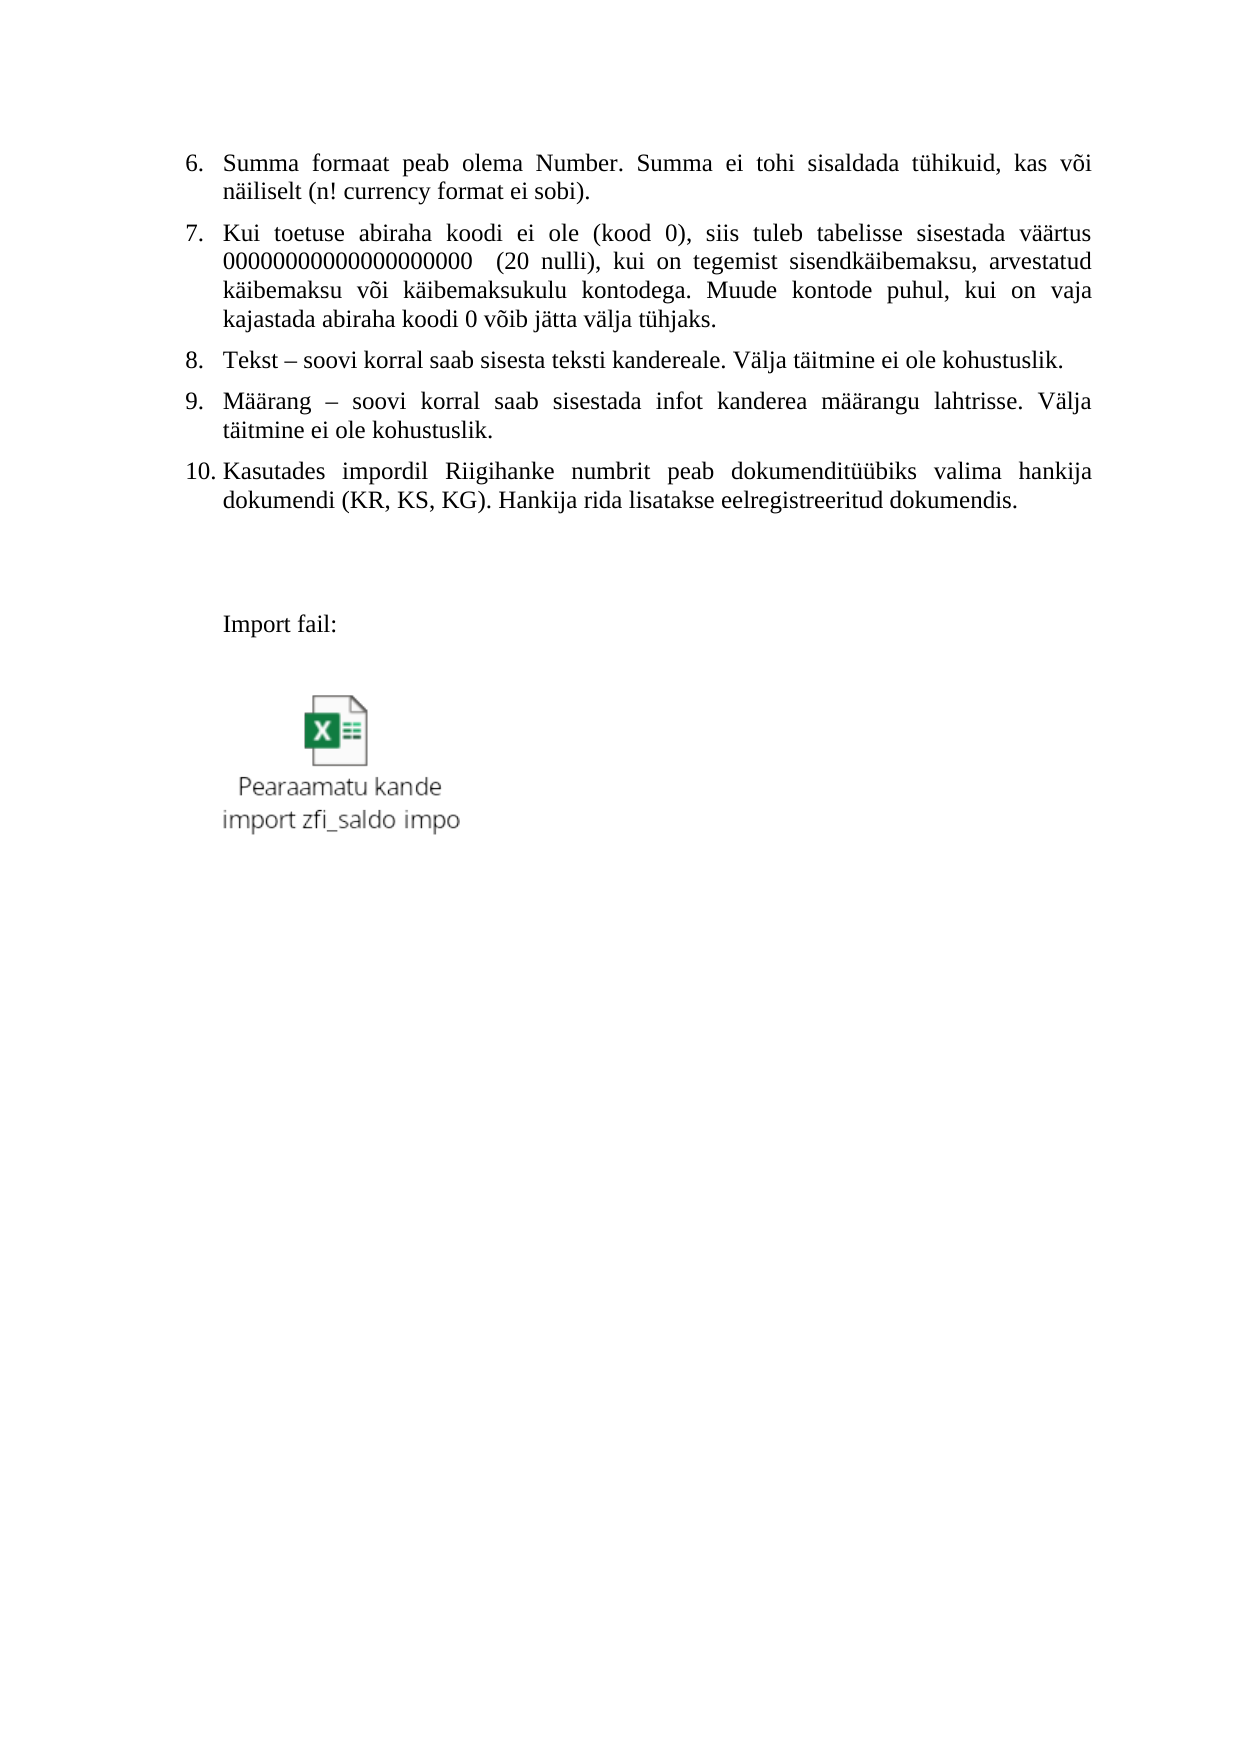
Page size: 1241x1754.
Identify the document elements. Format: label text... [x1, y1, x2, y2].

list Tekst – soovi korral saab sisesta teksti kandereale. Välja täitmine ei ole kohustuslik. [185, 345, 1093, 374]
list Kasutades impordil Riigihanke numbrit peab dokumenditüübiks valima hankija dokumendi (KR, KS, KG). Hankija rida lisatakse eelregistreeritud dokumendis. [185, 456, 1093, 514]
list Määrang – soovi korral saab sisestada infot kanderea määrangu lahtrisse. Välja täitmine ei ole kohustuslik. [185, 386, 1093, 444]
list Kui toetuse abiraha koodi ei ole (kood 0), siis tuleb tabelisse sisestada väärtus 00000000000000000000 (20 nulli), kui on tegemist sisendkäibemaksu, arvestatud käibemaksu või käibemaksukulu kontodega. Muude kontode puhul, kui on vaja kajastada abiraha koodi 0 võib jätta välja tühjaks. [185, 218, 1093, 333]
list Summa formaat peab olema Number. Summa ei tohi sisaldada tühikuid, kas või näiliselt (n! currency format ei sobi). [185, 148, 1093, 205]
list Import fail: [223, 609, 1093, 638]
